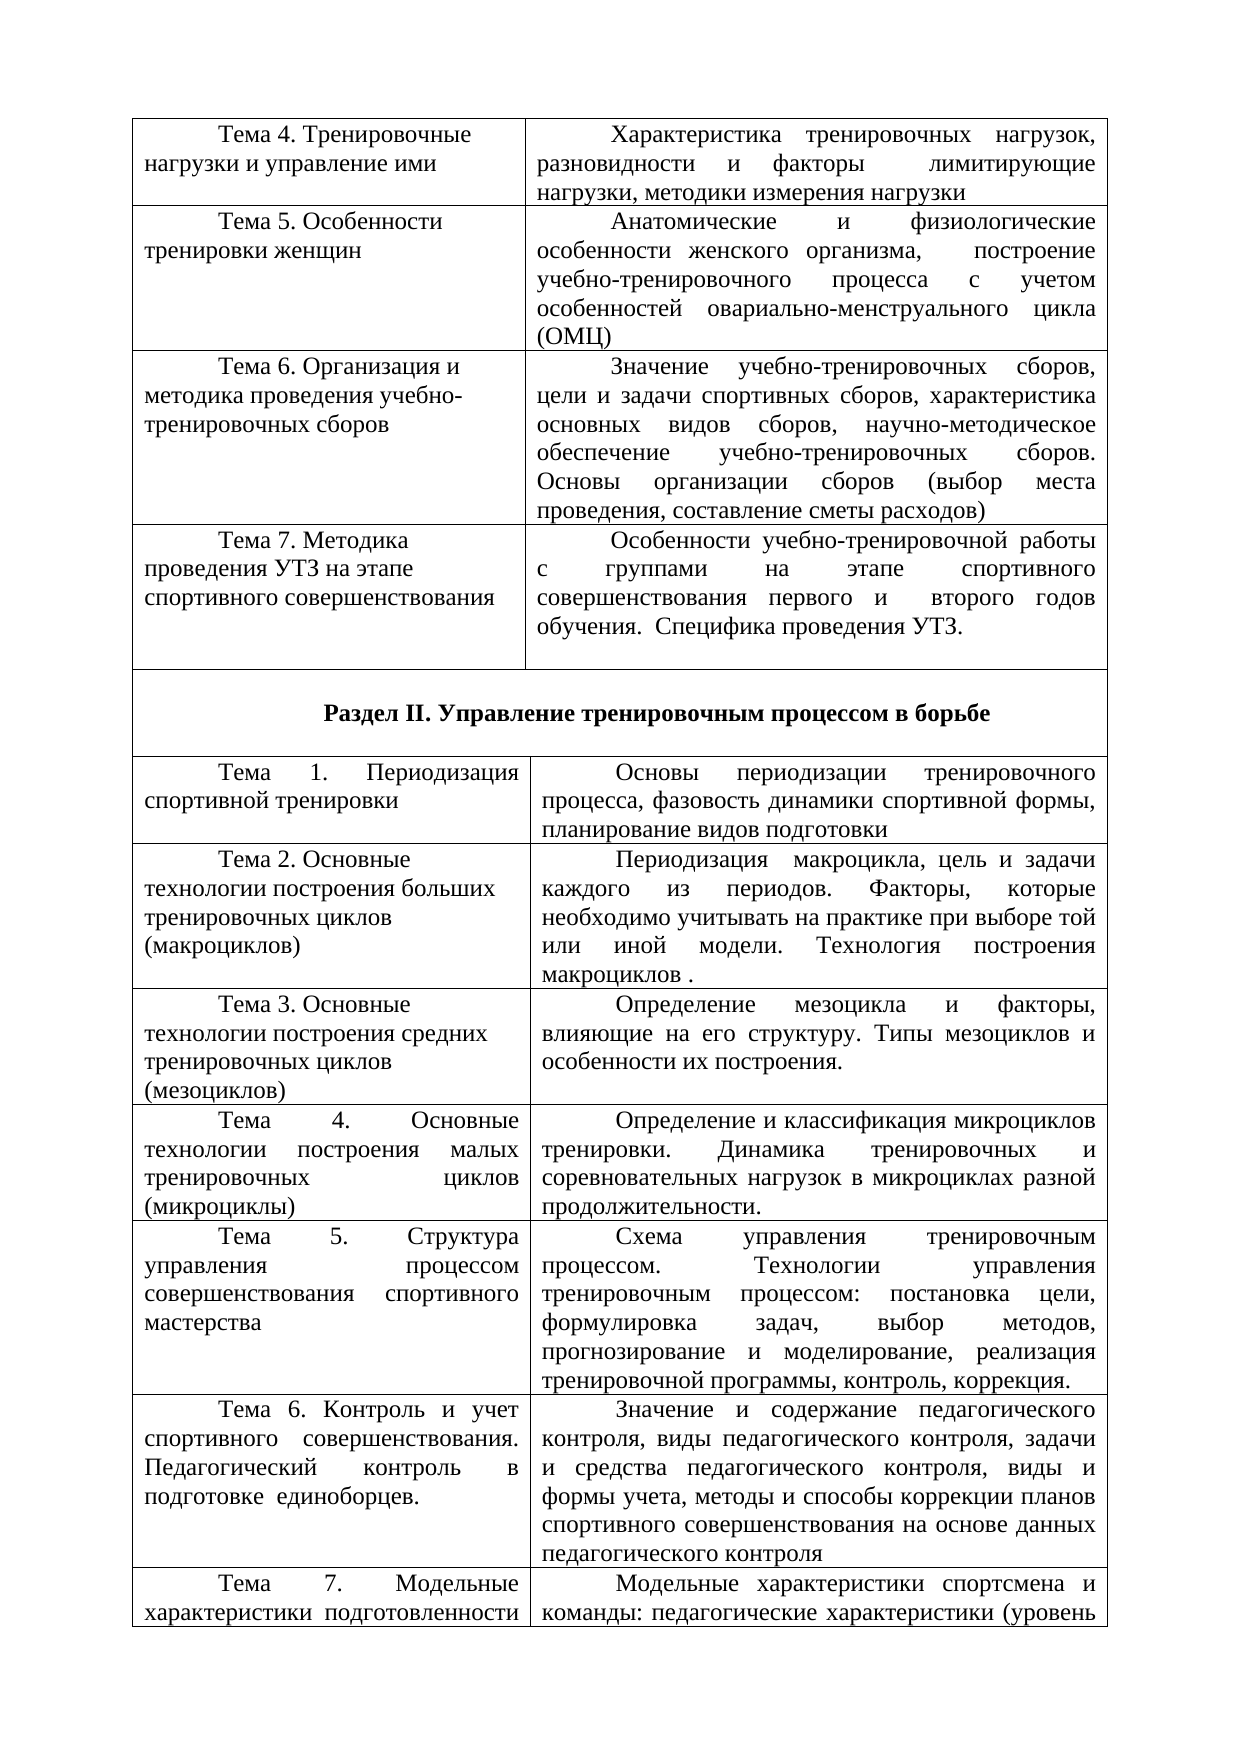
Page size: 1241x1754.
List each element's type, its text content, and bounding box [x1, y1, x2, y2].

table_cell Значение учебно-тренировочных сборов, цели и задачи спортивных сборов, характеристика основных видов сборов, научно-методическое обеспечение учебно-тренировочных сборов. Основы организации сборов (выбор места проведения, составление сметы расходов) [526, 351, 1107, 524]
table_cell Особенности учебно-тренировочной работы с группами на этапе спортивного совершенствования первого и второго годов обучения. Специфика проведения УТЗ. [526, 525, 1107, 668]
table_cell Тема 4. Основные технологии построения малых тренировочных циклов (микроциклы) [133, 1105, 530, 1220]
table_cell Тема 6. Организация и методика проведения учебно-тренировочных сборов [133, 351, 525, 524]
table_cell Тема 1. Периодизация спортивной тренировки [133, 757, 530, 843]
table_cell Раздел II. Управление тренировочным процессом в борьбе [133, 670, 1107, 756]
table_cell Схема управления тренировочным процессом. Технологии управления тренировочным процессом: постановка цели, формулировка задач, выбор методов, прогнозирование и моделирование, реализация тренировочной программы, контроль, коррекция. [531, 1221, 1107, 1393]
table_cell Тема 3. Основные технологии построения средних тренировочных циклов (мезоциклов) [133, 989, 530, 1104]
table_cell Характеристика тренировочных нагрузок, разновидности и факторы лимитирующие нагрузки, методики измерения нагрузки [526, 119, 1107, 205]
table_cell Тема 5. Особенности тренировки женщин [133, 206, 525, 350]
table_cell Значение и содержание педагогического контроля, виды педагогического контроля, задачи и средства педагогического контроля, виды и формы учета, методы и способы коррекции планов спортивного совершенствования на основе данных педагогического контроля [531, 1395, 1107, 1567]
table_cell Тема 5. Структура управления процессом совершенствования спортивного мастерства [133, 1221, 530, 1393]
table_cell Анатомические и физиологические особенности женского организма, построение учебно-тренировочного процесса с учетом особенностей овариально-менструального цикла (ОМЦ) [526, 206, 1107, 350]
table_cell Тема 2. Основные технологии построения больших тренировочных циклов (макроциклов) [133, 844, 530, 988]
table_cell Тема 6. Контроль и учет спортивного совершенствования. Педагогический контроль в подготовке единоборцев. [133, 1395, 530, 1567]
table_cell Тема 7. Методика проведения УТЗ на этапе спортивного совершенствования [133, 525, 525, 668]
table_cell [133, 1568, 530, 1626]
table_cell Основы периодизации тренировочного процесса, фазовость динамики спортивной формы, планирование видов подготовки [531, 757, 1107, 843]
table_cell Определение и классификация микроциклов тренировки. Динамика тренировочных и соревновательных нагрузок в микроциклах разной продолжительности. [531, 1105, 1107, 1220]
table_cell Тема 4. Тренировочные нагрузки и управление ими [133, 119, 525, 205]
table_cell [531, 1568, 1107, 1626]
table_cell Периодизация макроцикла, цель и задачи каждого из периодов. Факторы, которые необходимо учитывать на практике при выборе той или иной модели. Технология построения макроциклов . [531, 844, 1107, 988]
table_cell Определение мезоцикла и факторы, влияющие на его структуру. Типы мезоциклов и особенности их построения. [531, 989, 1107, 1104]
